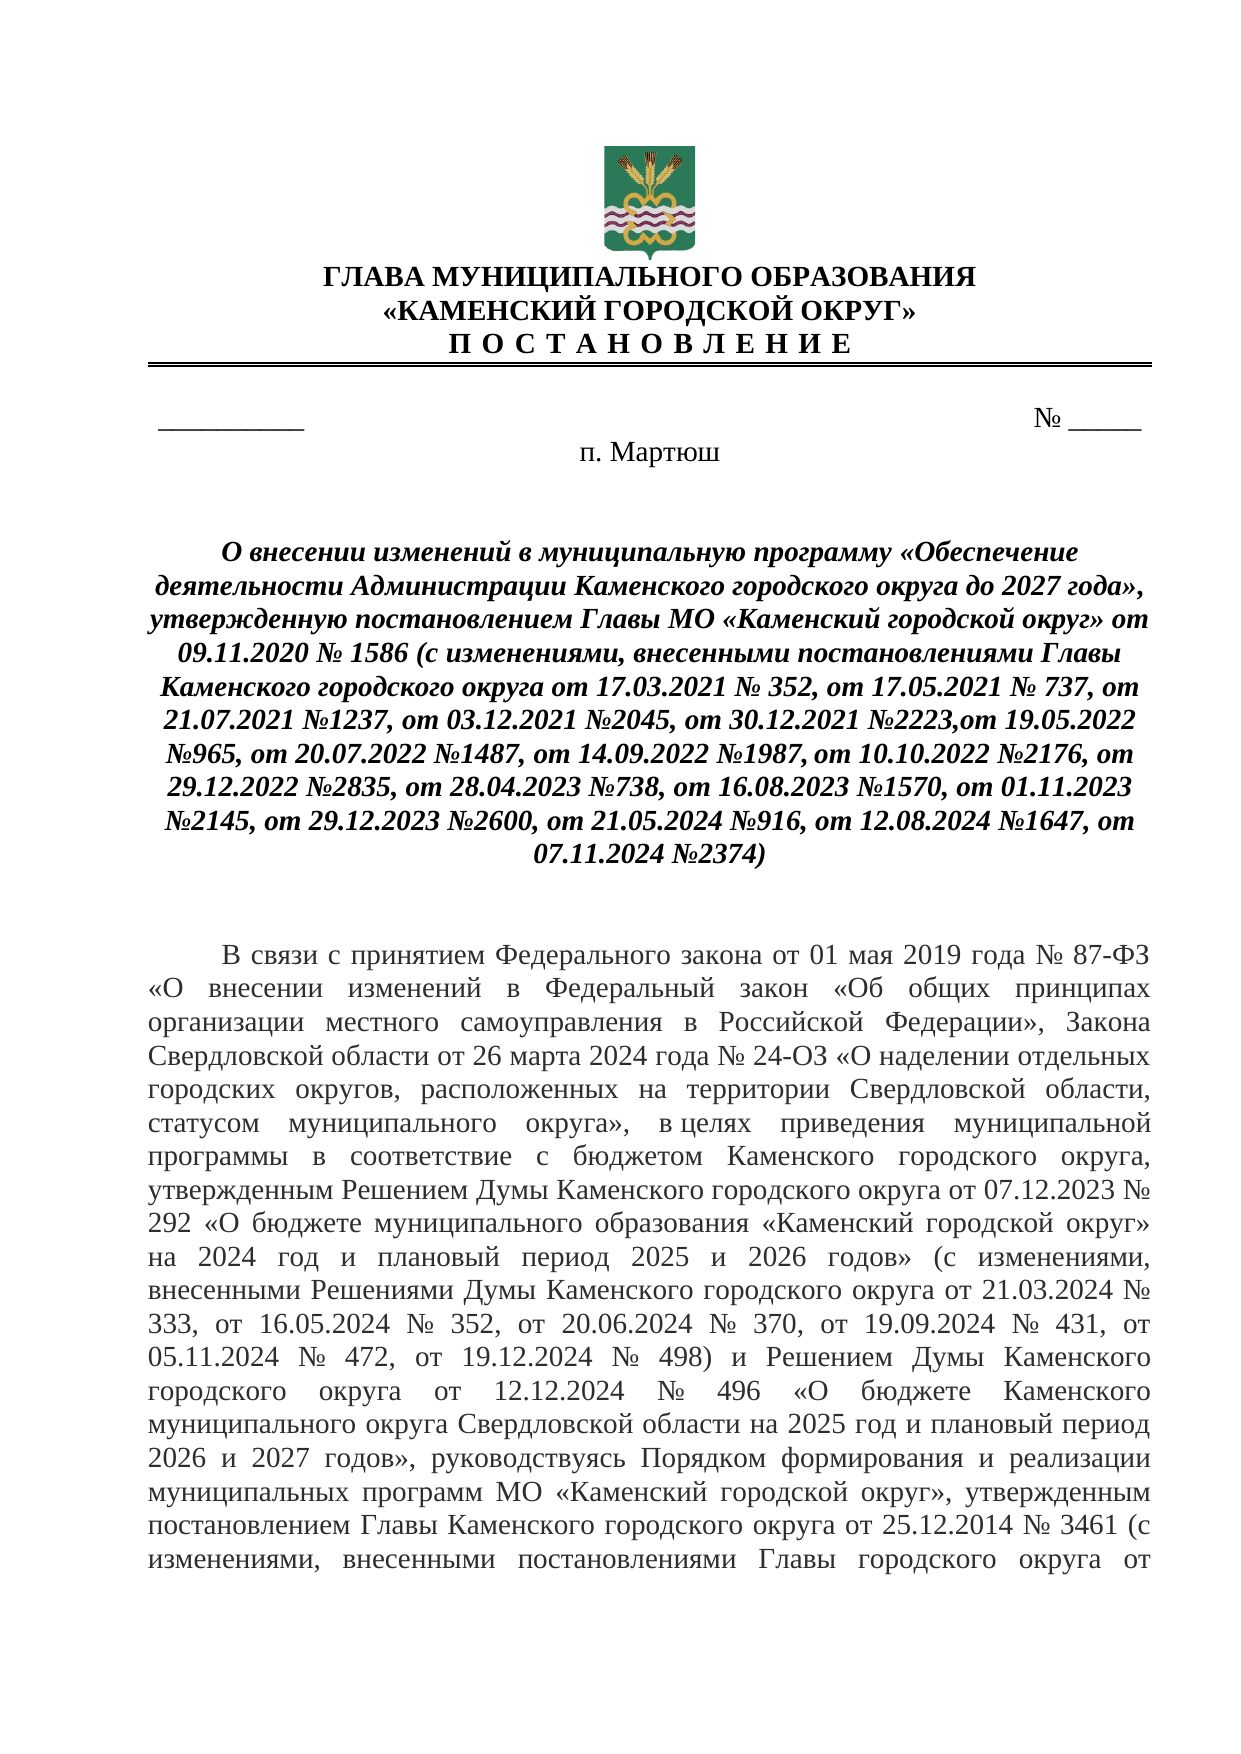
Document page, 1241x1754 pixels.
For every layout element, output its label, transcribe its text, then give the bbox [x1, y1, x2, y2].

text __________ № _____ [148, 400, 1152, 434]
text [148, 937, 1152, 1574]
picture [604, 146, 696, 260]
text п. Мартюш [148, 434, 1152, 467]
text О внесении изменений в муниципальную программу «Обеспечение деятельности Администрации Каменского городского округа до 2027 года», утвержденную постановлением Главы МО «Каменский городской округ» от 09.11.2020 № 1586 (с изменениями, внесенными постановлениями Главы Каменского городского округа от 17.03.2021 № 352, от 17.05.2021 № 737, от 21.07.2021 №1237, от 03.12.2021 №2045, от 30.12.2021 №2223,от 19.05.2022 №965, от 20.07.2022 №1487, от 14.09.2022 №1987, от 10.10.2022 №2176, от 29.12.2022 №2835, от 28.04.2023 №738, от 16.08.2023 №1570, от 01.11.2023 №2145, от 29.12.2023 №2600, от 21.05.2024 №916, от 12.08.2024 №1647, от 07.11.2024 №2374) [148, 534, 1152, 870]
text ПОСТАНОВЛЕНИЕ [148, 326, 1152, 362]
text ГЛАВА МУНИЦИПАЛЬНОГО ОБРАЗОВАНИЯ [148, 259, 1152, 293]
text «КАМЕНСКИЙ ГОРОДСКОЙ ОКРУГ» [148, 293, 1152, 326]
